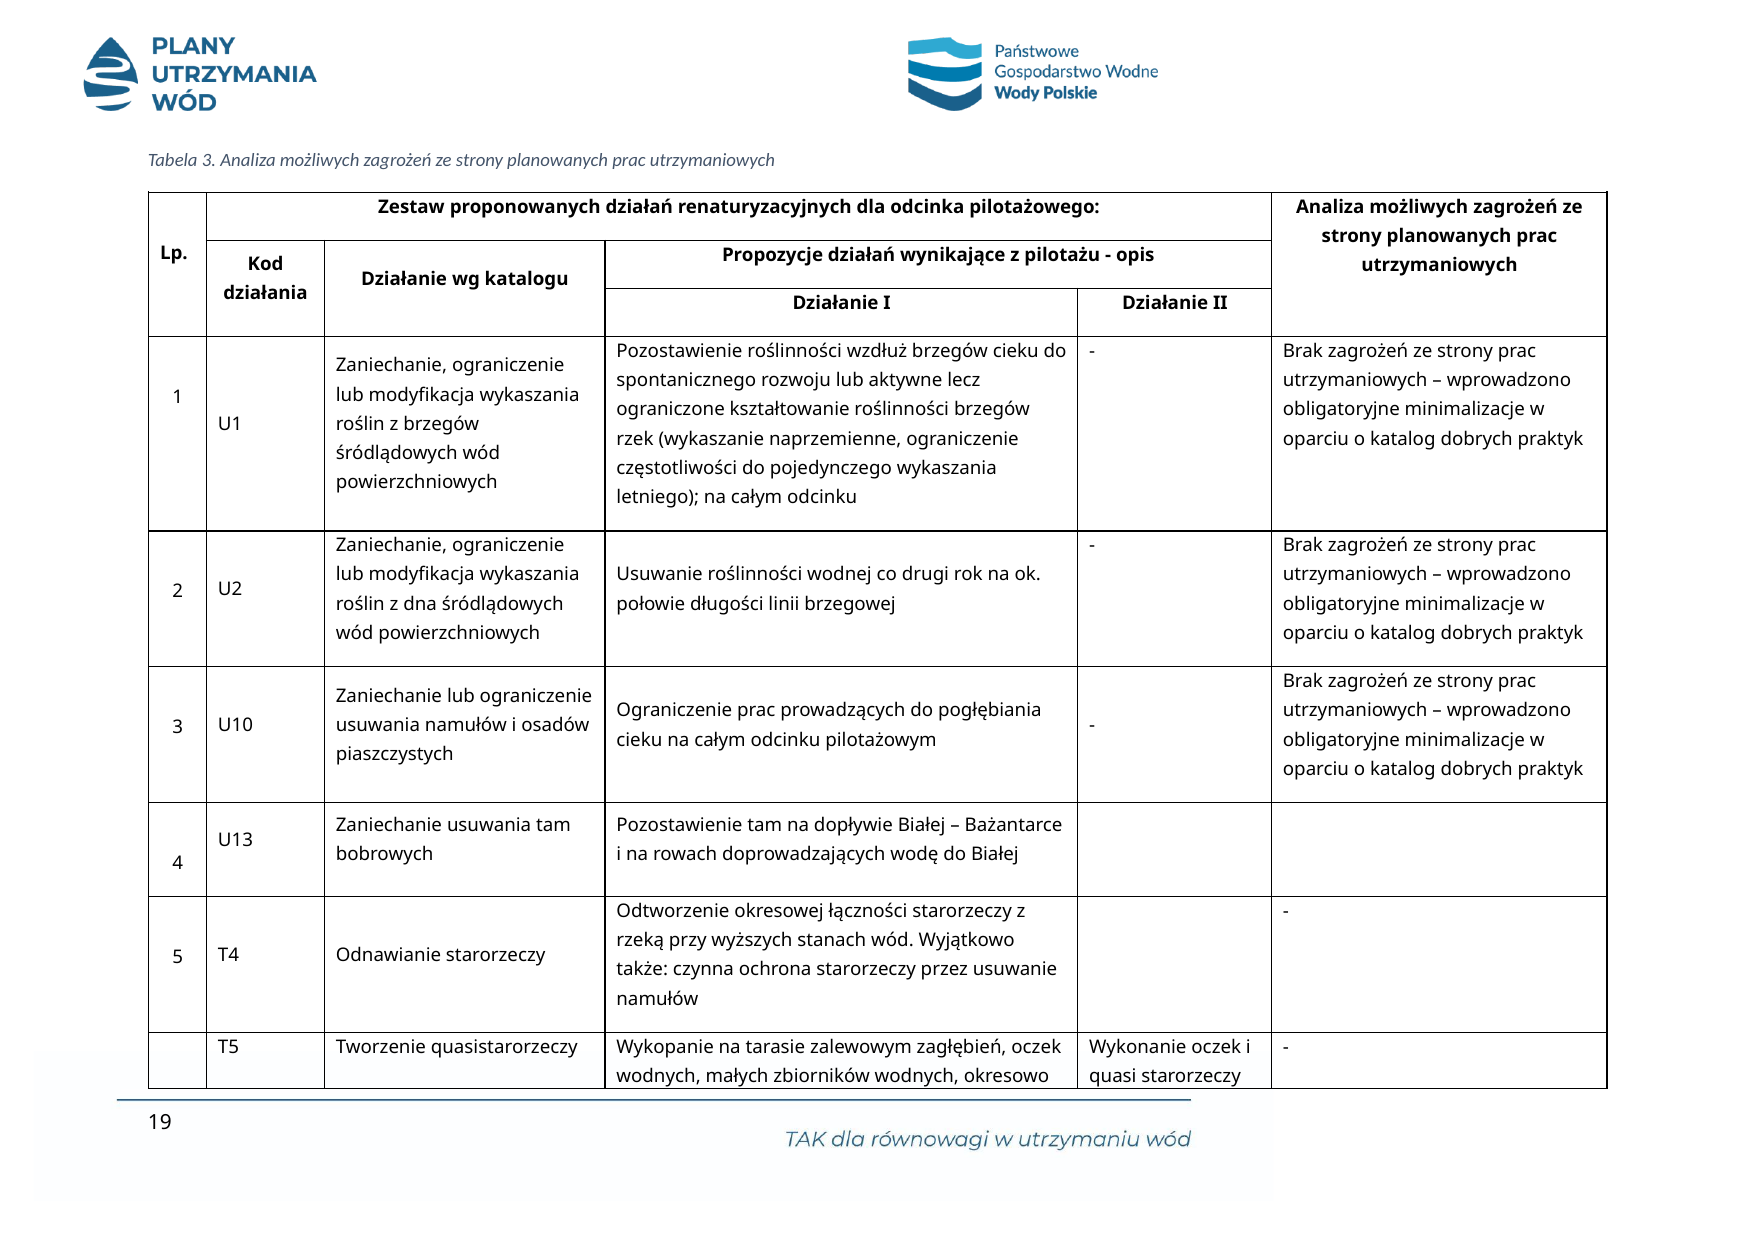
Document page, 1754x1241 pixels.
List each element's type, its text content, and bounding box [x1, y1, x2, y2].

table_cell Działanie II [1078, 289, 1271, 336]
table_header Zestaw proponowanych działań renaturyzacyjnych dla odcinka pilotażowego: [207, 193, 1271, 239]
table_cell U2 [207, 532, 324, 666]
table_cell - [1272, 1033, 1606, 1088]
table_cell T5 [207, 1033, 324, 1088]
table_cell Pozostawienie roślinności wzdłuż brzegów cieku do spontanicznego rozwoju lub aktywne lecz ograniczone kształtowanie roślinności brzegów rzek (wykaszanie naprzemienne, ograniczenie częstotliwości do pojedynczego wykaszania letniego); na całym odcinku [606, 337, 1077, 530]
table_cell 2 [149, 532, 206, 666]
table_cell 6 [149, 1033, 206, 1088]
table_cell Wykonanie oczek i quasi starorzeczy przechwytujących wodę doprowadzaną rowami z otoczenia doliny [1078, 1033, 1271, 1088]
table_cell Pozostawienie tam na dopływie Białej – Bażantarce i na rowach doprowadzających wodę do Białej [606, 803, 1077, 896]
table_cell Usuwanie roślinności wodnej co drugi rok na ok. połowie długości linii brzegowej [606, 532, 1077, 666]
table_cell Propozycje działań wynikające z pilotażu - opis [606, 241, 1271, 287]
table_cell [1078, 803, 1271, 896]
table_cell [1078, 897, 1271, 1031]
table_cell 1 [149, 337, 206, 530]
table_header Lp. [149, 193, 206, 336]
table_cell Zaniechanie lub ograniczenie usuwania namułów i osadów piaszczystych [325, 667, 604, 802]
table_cell Brak zagrożeń ze strony prac utrzymaniowych – wprowadzono obligatoryjne minimalizacje w oparciu o katalog dobrych praktyk [1272, 337, 1606, 530]
table_cell Odnawianie starorzeczy [325, 897, 604, 1031]
table_cell Tworzenie quasistarorzeczy [325, 1033, 604, 1088]
table_cell Ograniczenie prac prowadzących do pogłębiania cieku na całym odcinku pilotażowym [606, 667, 1077, 802]
table_cell U13 [207, 803, 324, 896]
table_cell Zaniechanie, ograniczenie lub modyfikacja wykaszania roślin z brzegów śródlądowych wód powierzchniowych [325, 337, 604, 530]
table_cell Brak zagrożeń ze strony prac utrzymaniowych – wprowadzono obligatoryjne minimalizacje w oparciu o katalog dobrych praktyk [1272, 667, 1606, 802]
table_cell Działanie I [606, 289, 1077, 336]
table_header Analiza możliwych zagrożeń ze strony planowanych prac utrzymaniowych [1272, 193, 1606, 336]
table_cell [1272, 803, 1606, 896]
table_cell Zaniechanie usuwania tam bobrowych [325, 803, 604, 896]
table_cell Działanie wg katalogu [325, 241, 604, 336]
table_cell - [1078, 532, 1271, 666]
table_cell Kod działania [207, 241, 324, 336]
table_cell T4 [207, 897, 324, 1031]
table_cell 5 [149, 897, 206, 1031]
table_cell - [1272, 897, 1606, 1031]
table_cell 3 [149, 667, 206, 802]
table_cell U10 [207, 667, 324, 802]
table_cell Odtworzenie okresowej łączności starorzeczy z rzeką przy wyższych stanach wód. Wyjątkowo także: czynna ochrona starorzeczy przez usuwanie namułów [606, 897, 1077, 1031]
picture [0, 0, 1241, 149]
table_cell U1 [207, 337, 324, 530]
table_cell Zaniechanie, ograniczenie lub modyfikacja wykaszania roślin z dna śródlądowych wód powierzchniowych [325, 532, 604, 666]
table_cell 4 [149, 803, 206, 896]
table_cell Brak zagrożeń ze strony prac utrzymaniowych – wprowadzono obligatoryjne minimalizacje w oparciu o katalog dobrych praktyk [1272, 532, 1606, 666]
table_cell - [1078, 337, 1271, 530]
picture [33, 1051, 1274, 1201]
table_cell - [1078, 667, 1271, 802]
